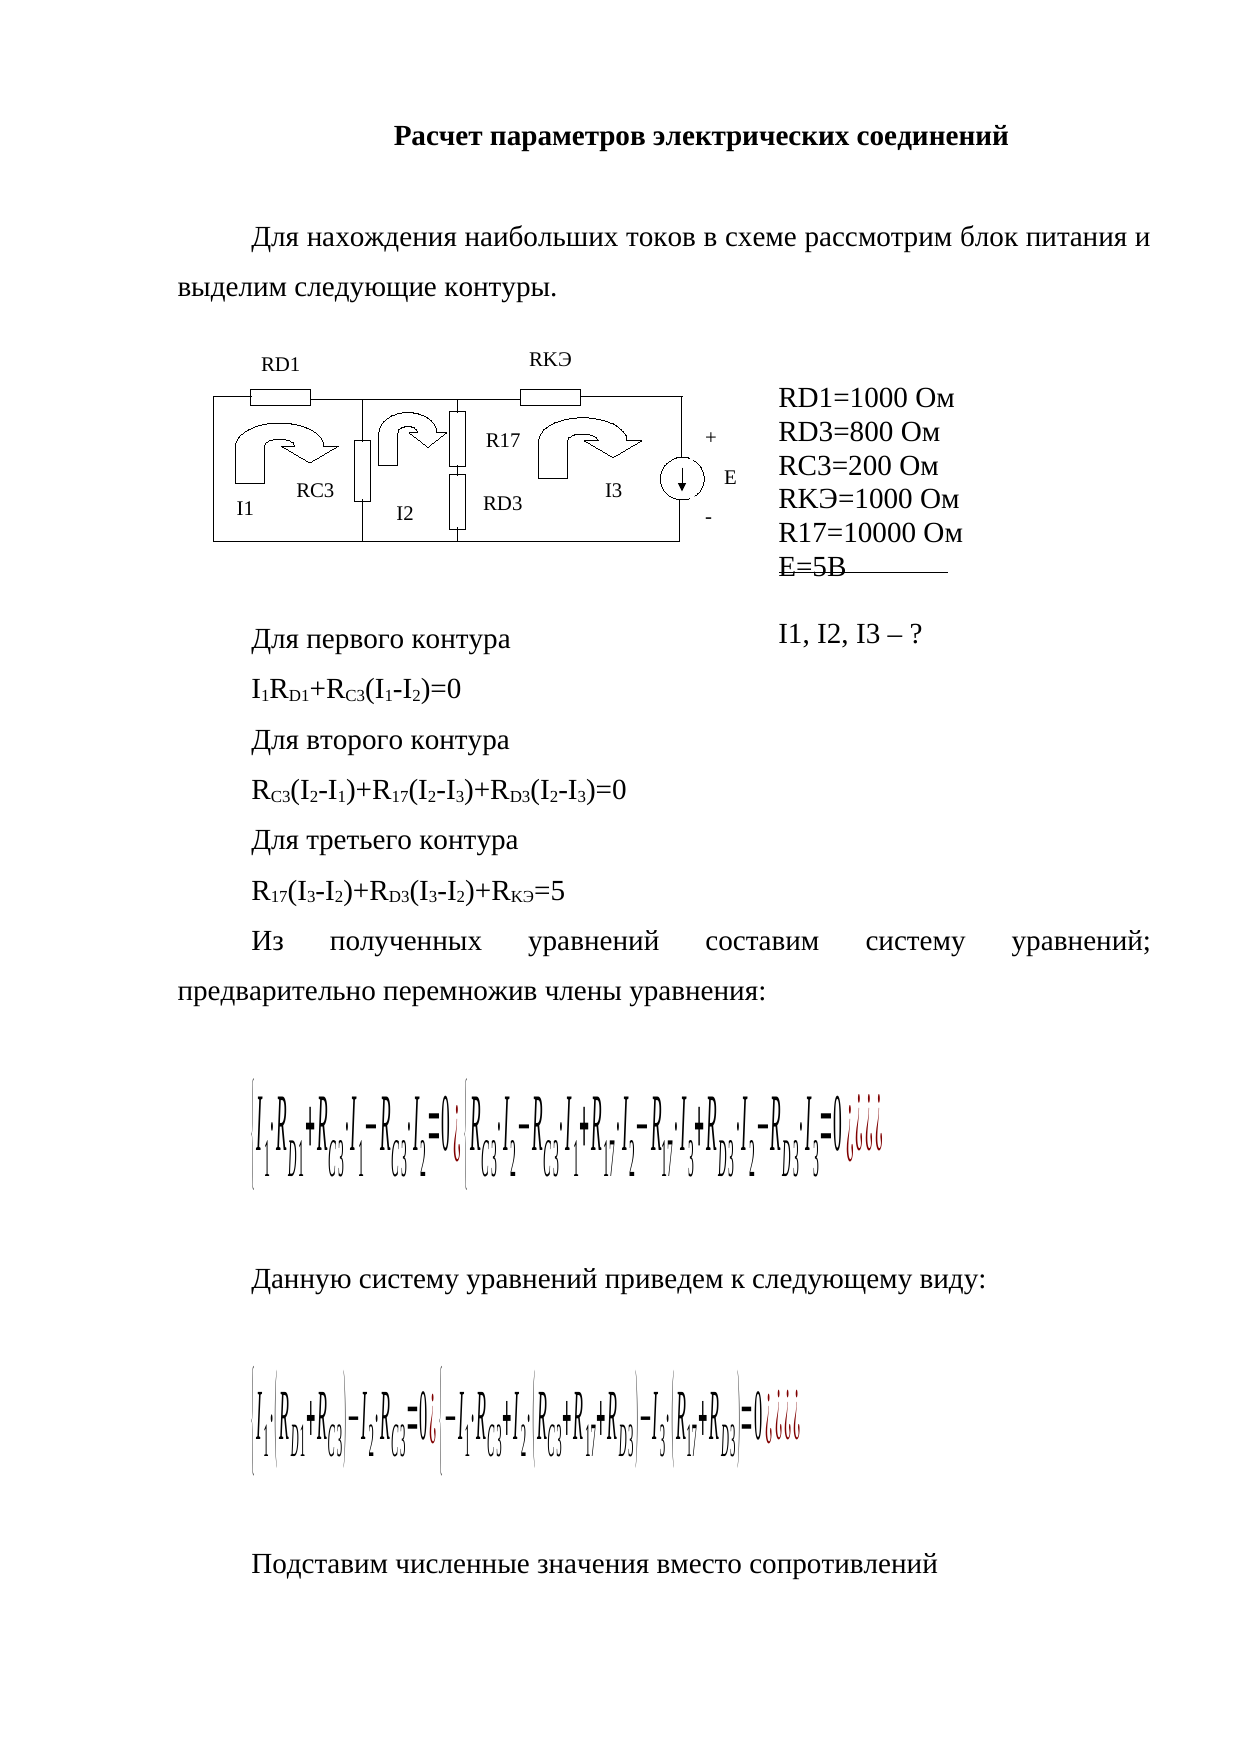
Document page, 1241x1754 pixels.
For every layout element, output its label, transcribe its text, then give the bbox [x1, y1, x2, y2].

text Из полученных уравнений составим систему уравнений; предварительно перемножив члены уравнения: [177, 923, 1152, 1007]
text Подставим численные значения вместо сопротивлений [177, 1546, 1152, 1580]
text I1RD1+RC3(I1-I2)=0 [177, 672, 1152, 705]
text RC3(I2-I1)+R17(I2-I3)+RD3(I2-I3)=0 [177, 772, 1152, 806]
text R17(I3-I2)+RD3(I3-I2)+RKЭ=5 [177, 873, 1152, 906]
text Для первого контура [177, 621, 1152, 655]
text Расчет параметров электрических соединений [177, 118, 1152, 152]
text Для второго контура [177, 722, 1152, 755]
text Для нахождения наибольших токов в схеме рассмотрим блок питания и выделим следующие контуры. [177, 219, 1152, 303]
text Данную систему уравнений приведем к следующему виду: [177, 1261, 1152, 1295]
text Для третьего контура [177, 822, 1152, 856]
